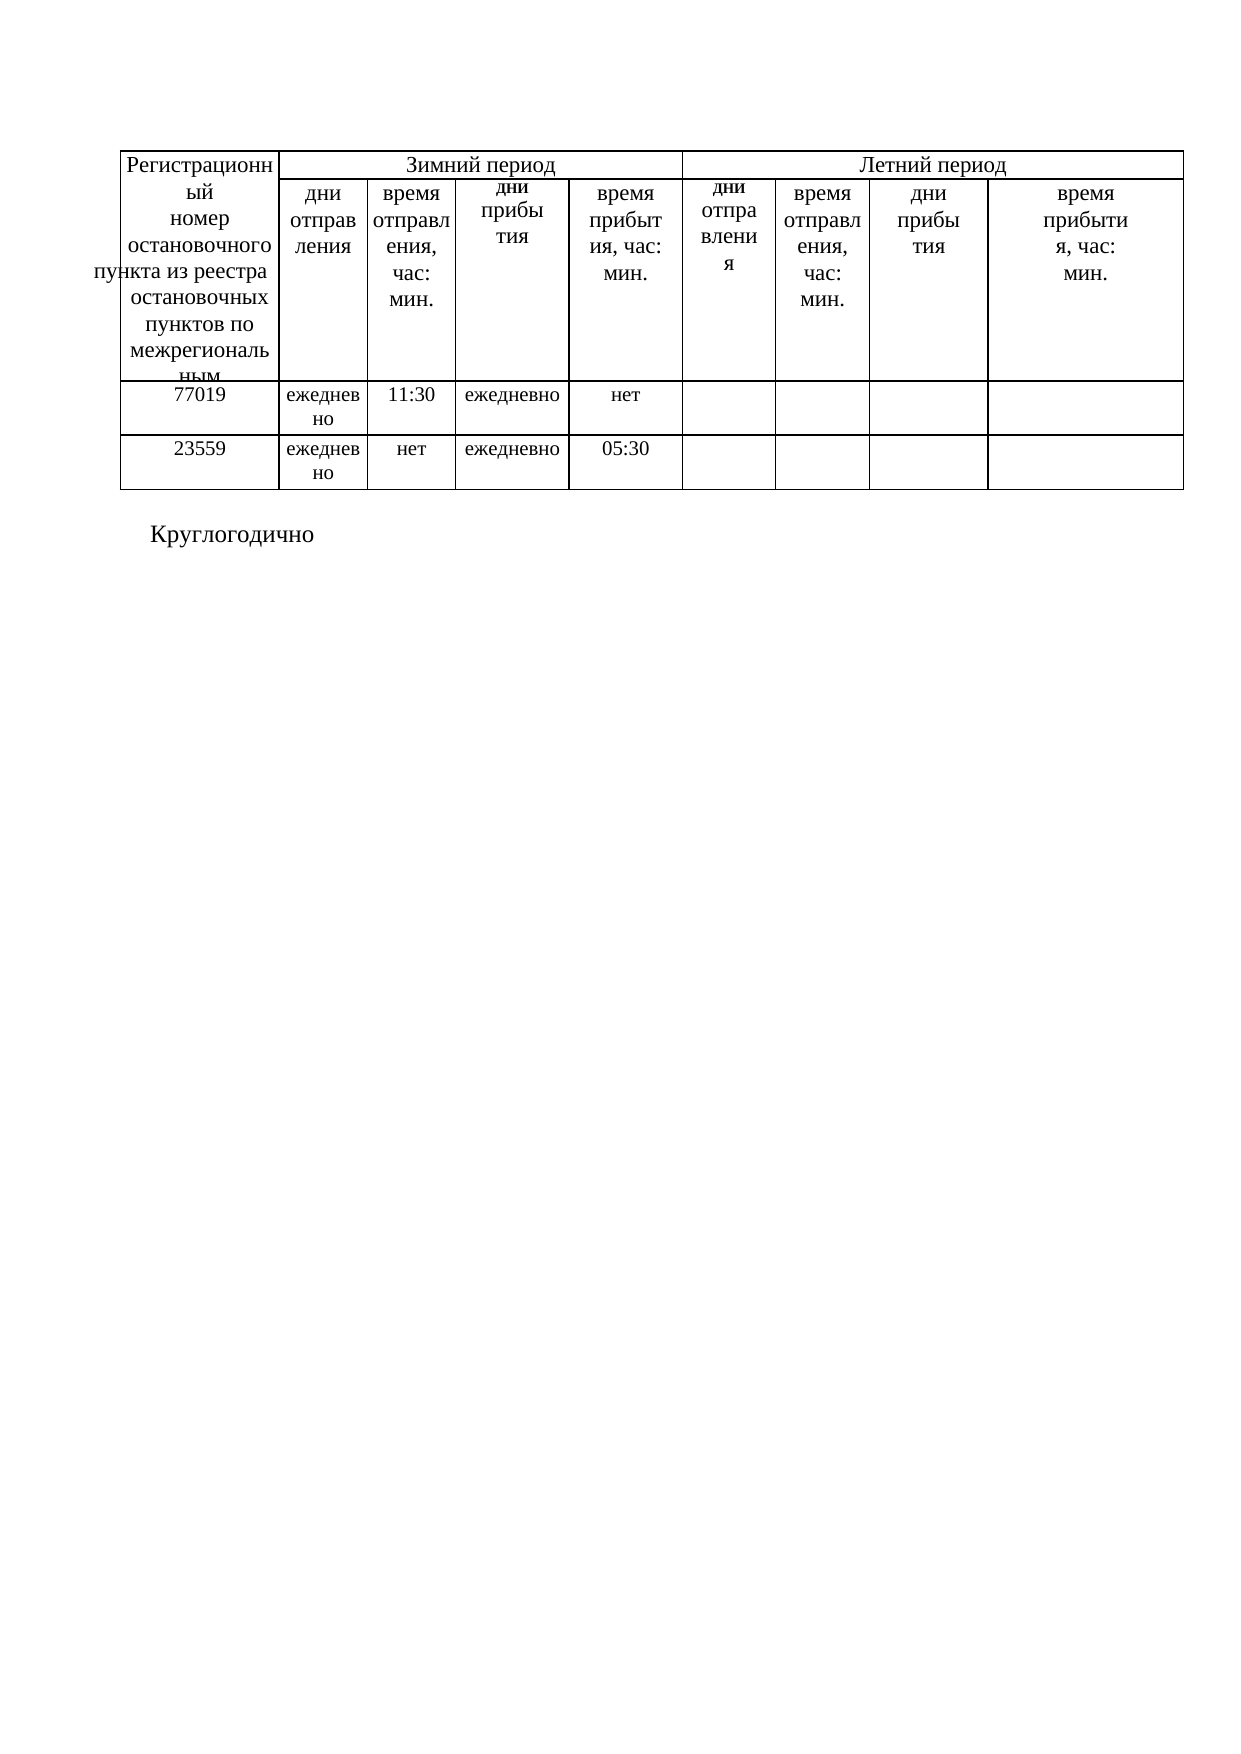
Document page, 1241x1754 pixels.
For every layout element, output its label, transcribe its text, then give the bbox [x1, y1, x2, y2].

table_header Летний период [683, 152, 1183, 178]
table_cell ежедневно [280, 382, 367, 434]
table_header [121, 152, 278, 380]
table_cell [776, 382, 869, 434]
table_cell [989, 436, 1183, 489]
table_cell время отправл ения, час: мин. [776, 180, 869, 380]
table_cell ежедневно [456, 382, 568, 434]
table_cell время прибыт ия, час: мин. [570, 180, 682, 380]
table_cell нет [368, 436, 455, 489]
table_cell ДНИ прибы тия [456, 180, 568, 380]
table_cell [683, 382, 775, 434]
table_cell [776, 436, 869, 489]
table_cell 23559 [121, 436, 278, 489]
table_cell нет [570, 382, 682, 434]
table_cell дни прибы тия [870, 180, 987, 380]
table_cell [989, 382, 1183, 434]
table_cell дни отправ ления [280, 180, 367, 380]
table_header Зимний период [280, 152, 682, 178]
table_cell [870, 436, 987, 489]
table_cell ежедневно [280, 436, 367, 489]
text Круглогодично [150, 519, 1090, 548]
table_cell 77019 [121, 382, 278, 434]
table_cell [870, 382, 987, 434]
table_cell время прибыти я, час: мин. [989, 180, 1183, 380]
table_cell ежедневно [456, 436, 568, 489]
table_cell 11:30 [368, 382, 455, 434]
table_cell 05:30 [570, 436, 682, 489]
table_cell [683, 436, 775, 489]
table_cell ДНИ отпра влени я [683, 180, 775, 380]
table_cell время отправл ения, час: мин. [368, 180, 455, 380]
